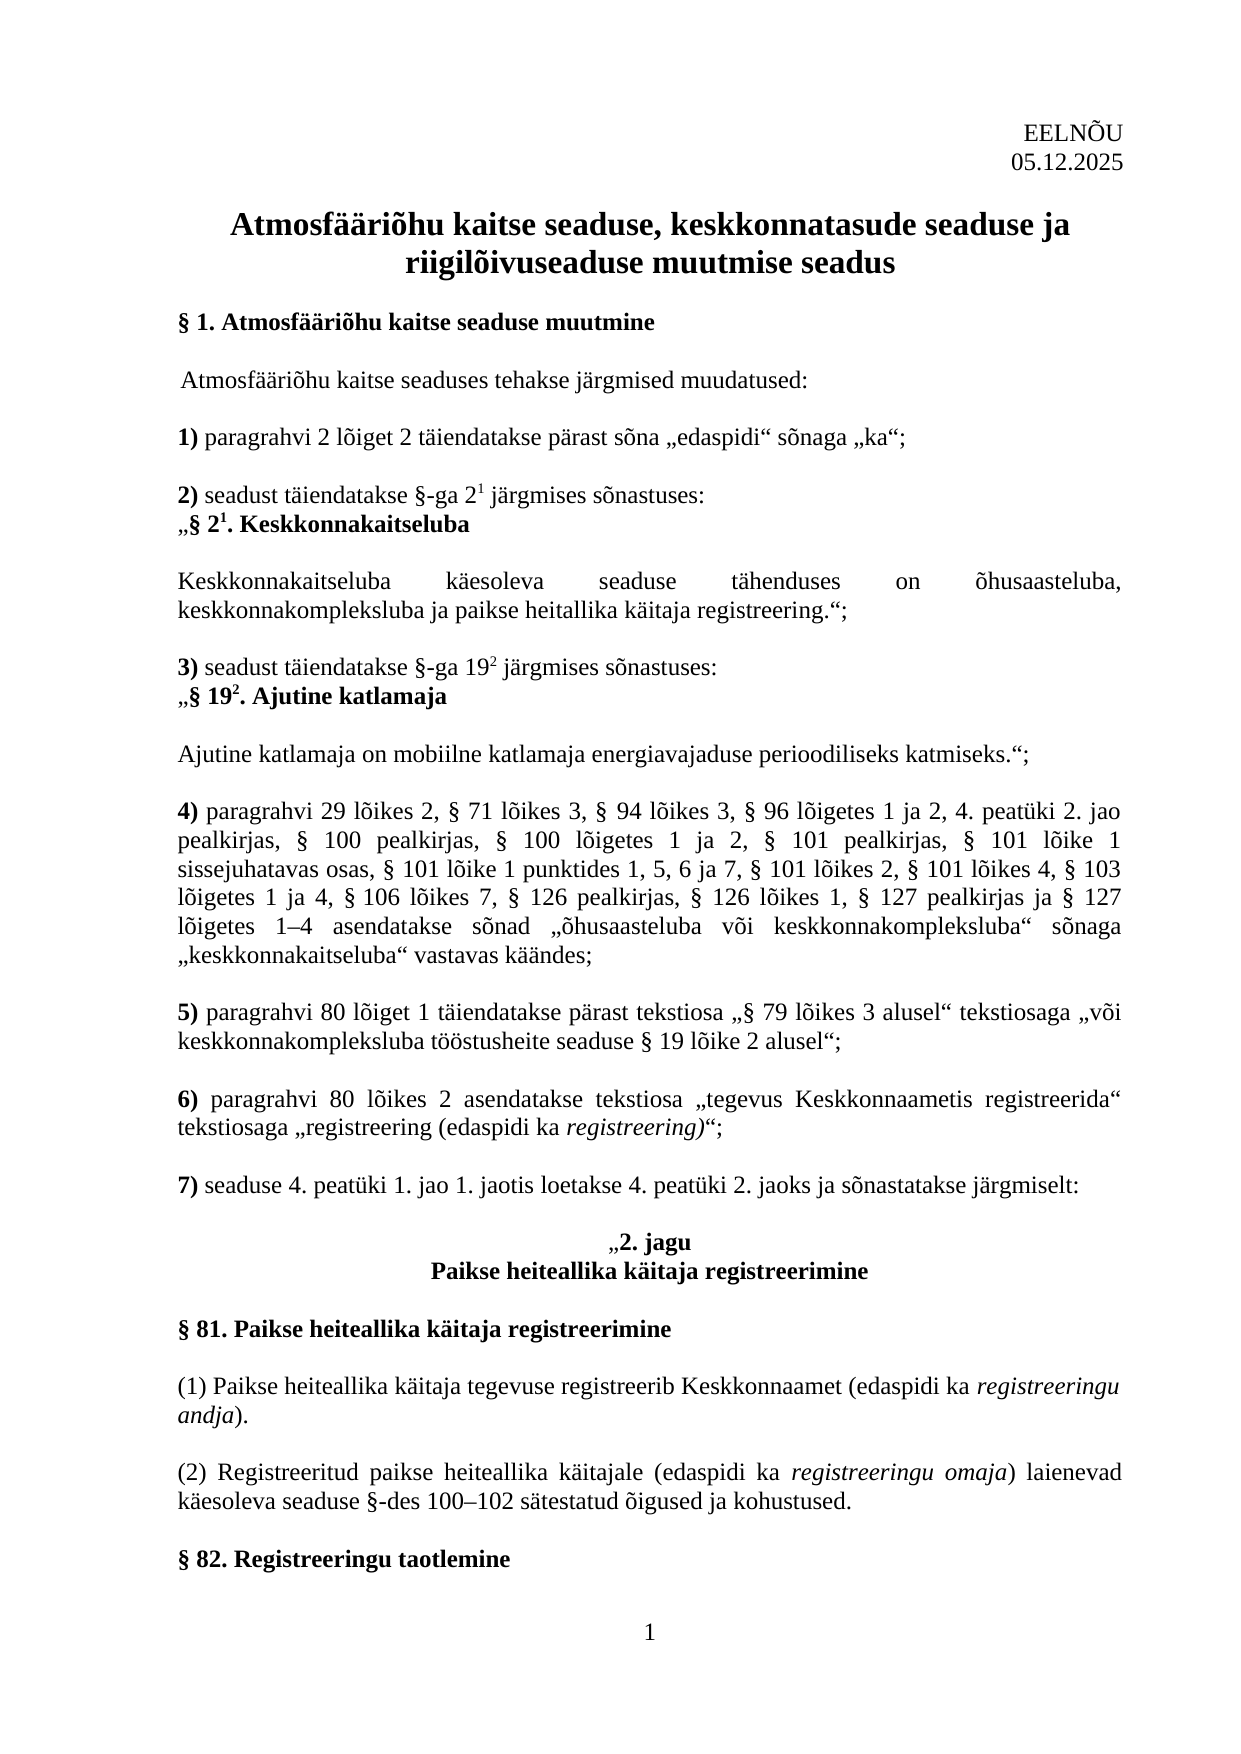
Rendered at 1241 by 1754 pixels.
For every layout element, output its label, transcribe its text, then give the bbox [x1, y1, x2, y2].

text 4) paragrahvi 29 lõikes 2, § 71 lõikes 3, § 94 lõikes 3, § 96 lõigetes 1 ja 2, 4. peatüki 2. jao pealkirjas, § 100 pealkirjas, § 100 lõigetes 1 ja 2, § 101 pealkirjas, § 101 lõike 1 sissejuhatavas osas, § 101 lõike 1 punktides 1, 5, 6 ja 7, § 101 lõikes 2, § 101 lõikes 4, § 103 lõigetes 1 ja 4, § 106 lõikes 7, § 126 pealkirjas, § 126 lõikes 1, § 127 pealkirjas ja § 127 lõigetes 1–4 asendatakse sõnad „õhusaasteluba või keskkonnakompleksluba“ sõnaga „keskkonnakaitseluba“ vastavas käändes; [177, 796, 1122, 969]
text „§ 192. Ajutine katlamaja [177, 681, 1122, 710]
text „2. jagu [177, 1227, 1122, 1256]
text (1) Paikse heiteallika käitaja tegevuse registreerib Keskkonnaamet (edaspidi ka registreeringu andja). [177, 1371, 1122, 1429]
text § 81. Paikse heiteallika käitaja registreerimine [177, 1314, 1122, 1342]
text Atmosfääriõhu kaitse seaduses tehakse järgmised muudatused: [180, 365, 1121, 394]
text 7) seaduse 4. peatüki 1. jao 1. jaotis loetakse 4. peatüki 2. jaoks ja sõnastatakse järgmiselt: [177, 1170, 1122, 1199]
text 6) paragrahvi 80 lõikes 2 asendatakse tekstiosa „tegevus Keskkonnaametis registreerida“ tekstiosaga „registreering (edaspidi ka registreering)“; [177, 1084, 1122, 1141]
text Atmosfääriõhu kaitse seaduse, keskkonnatasude seaduse ja riigilõivuseaduse muutmise seadus [177, 204, 1123, 281]
text Ajutine katlamaja on mobiilne katlamaja energiavajaduse perioodiliseks katmiseks.“; [177, 739, 1122, 767]
text § 1. Atmosfääriõhu kaitse seaduse muutmine [177, 307, 1122, 336]
text „§ 21. Keskkonnakaitseluba [177, 509, 1122, 537]
text 1) paragrahvi 2 lõiget 2 täiendatakse pärast sõna „edaspidi“ sõnaga „ka“; [177, 422, 1122, 451]
text 05.12.2025 [177, 147, 1123, 176]
text (2) Registreeritud paikse heiteallika käitajale (edaspidi ka registreeringu omaja) laienevad käesoleva seaduse §-des 100–102 sätestatud õigused ja kohustused. [177, 1457, 1122, 1515]
text 2) seadust täiendatakse §-ga 21 järgmises sõnastuses: [177, 480, 1122, 509]
text 3) seadust täiendatakse §-ga 192 järgmises sõnastuses: [177, 652, 1122, 681]
text Paikse heiteallika käitaja registreerimine [177, 1256, 1122, 1285]
text Keskkonnakaitseluba käesoleva seaduse tähenduses on õhusaasteluba, keskkonnakompleksluba ja paikse heitallika käitaja registreering.“; [177, 566, 1122, 624]
text EELNÕU [177, 118, 1123, 147]
text § 82. Registreeringu taotlemine [177, 1544, 1122, 1572]
text 5) paragrahvi 80 lõiget 1 täiendatakse pärast tekstiosa „§ 79 lõikes 3 alusel“ tekstiosaga „või keskkonnakompleksluba tööstusheite seaduse § 19 lõike 2 alusel“; [177, 997, 1122, 1055]
